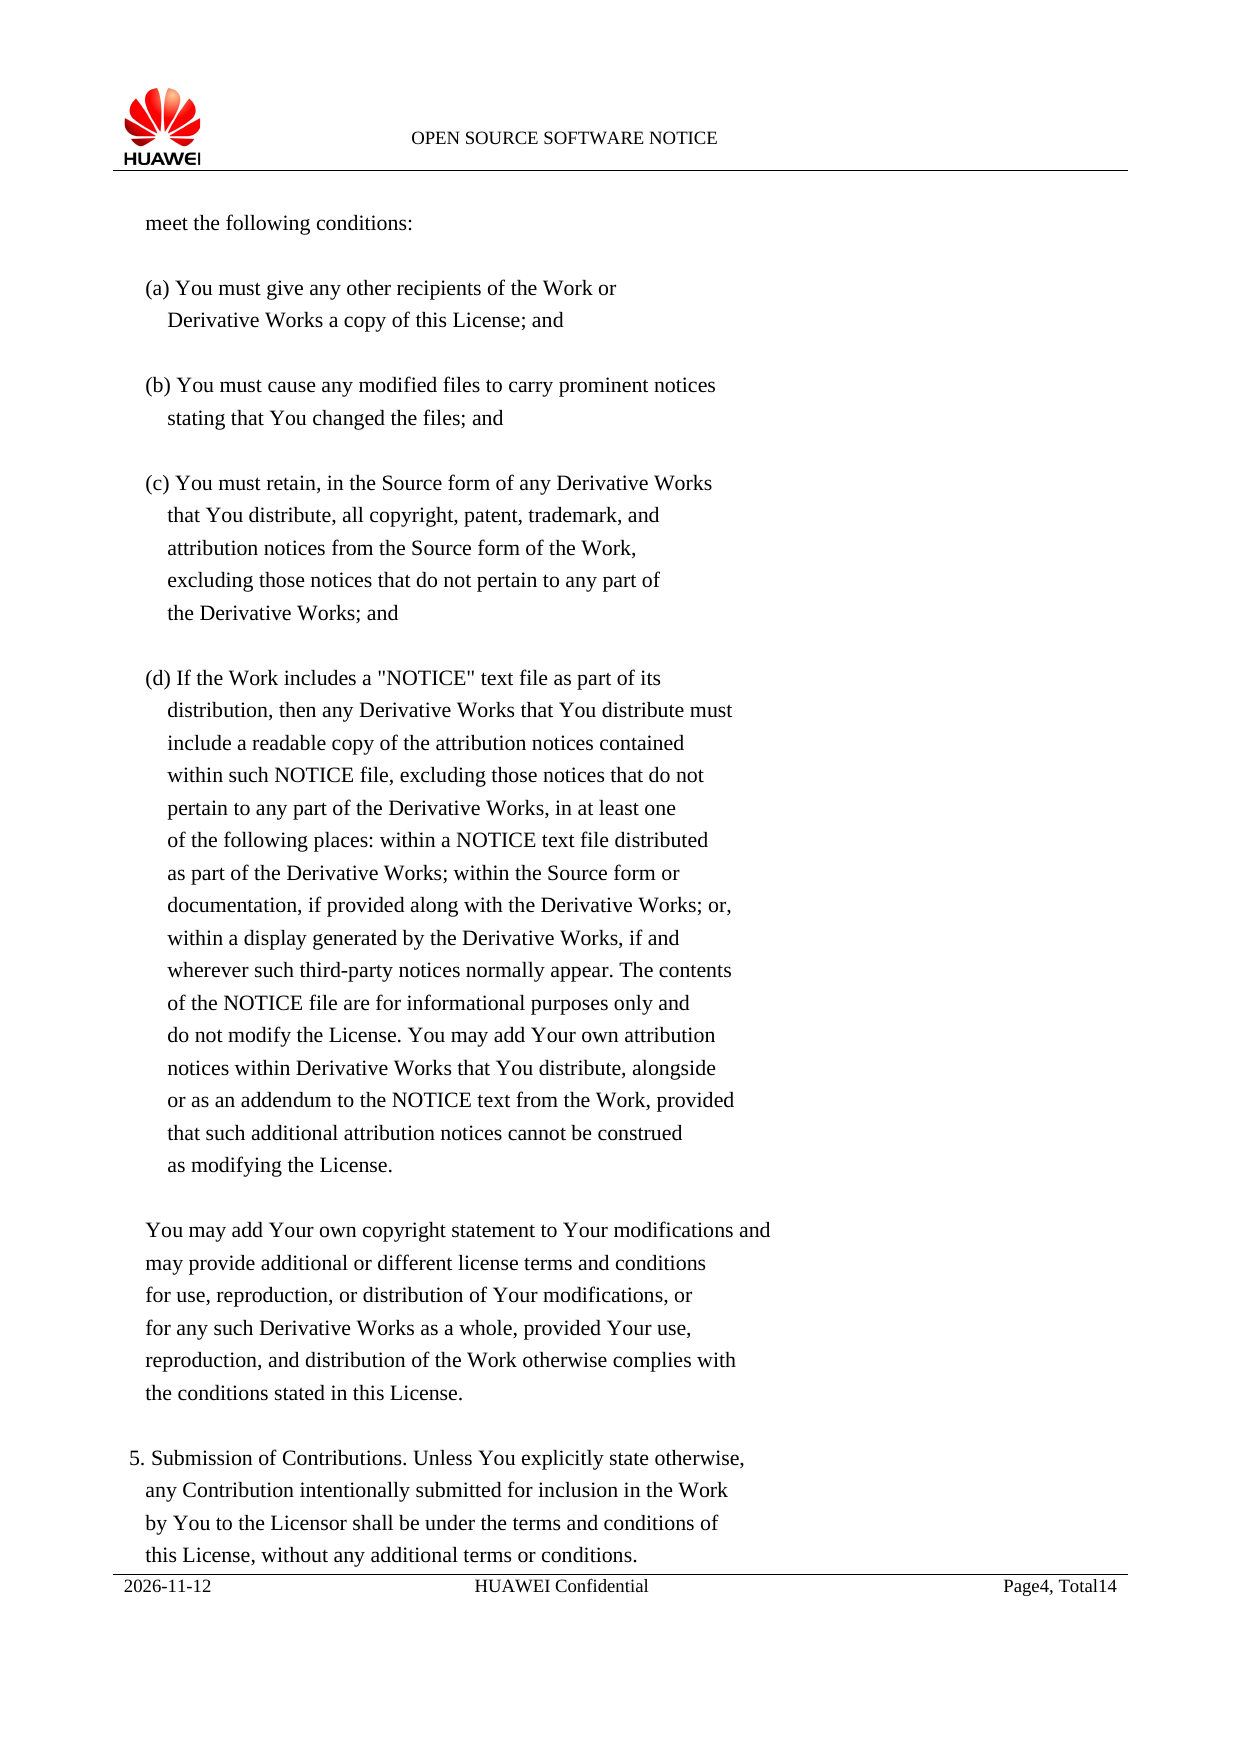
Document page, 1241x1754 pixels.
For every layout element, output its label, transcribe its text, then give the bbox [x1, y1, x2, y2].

picture [124, 88, 201, 165]
